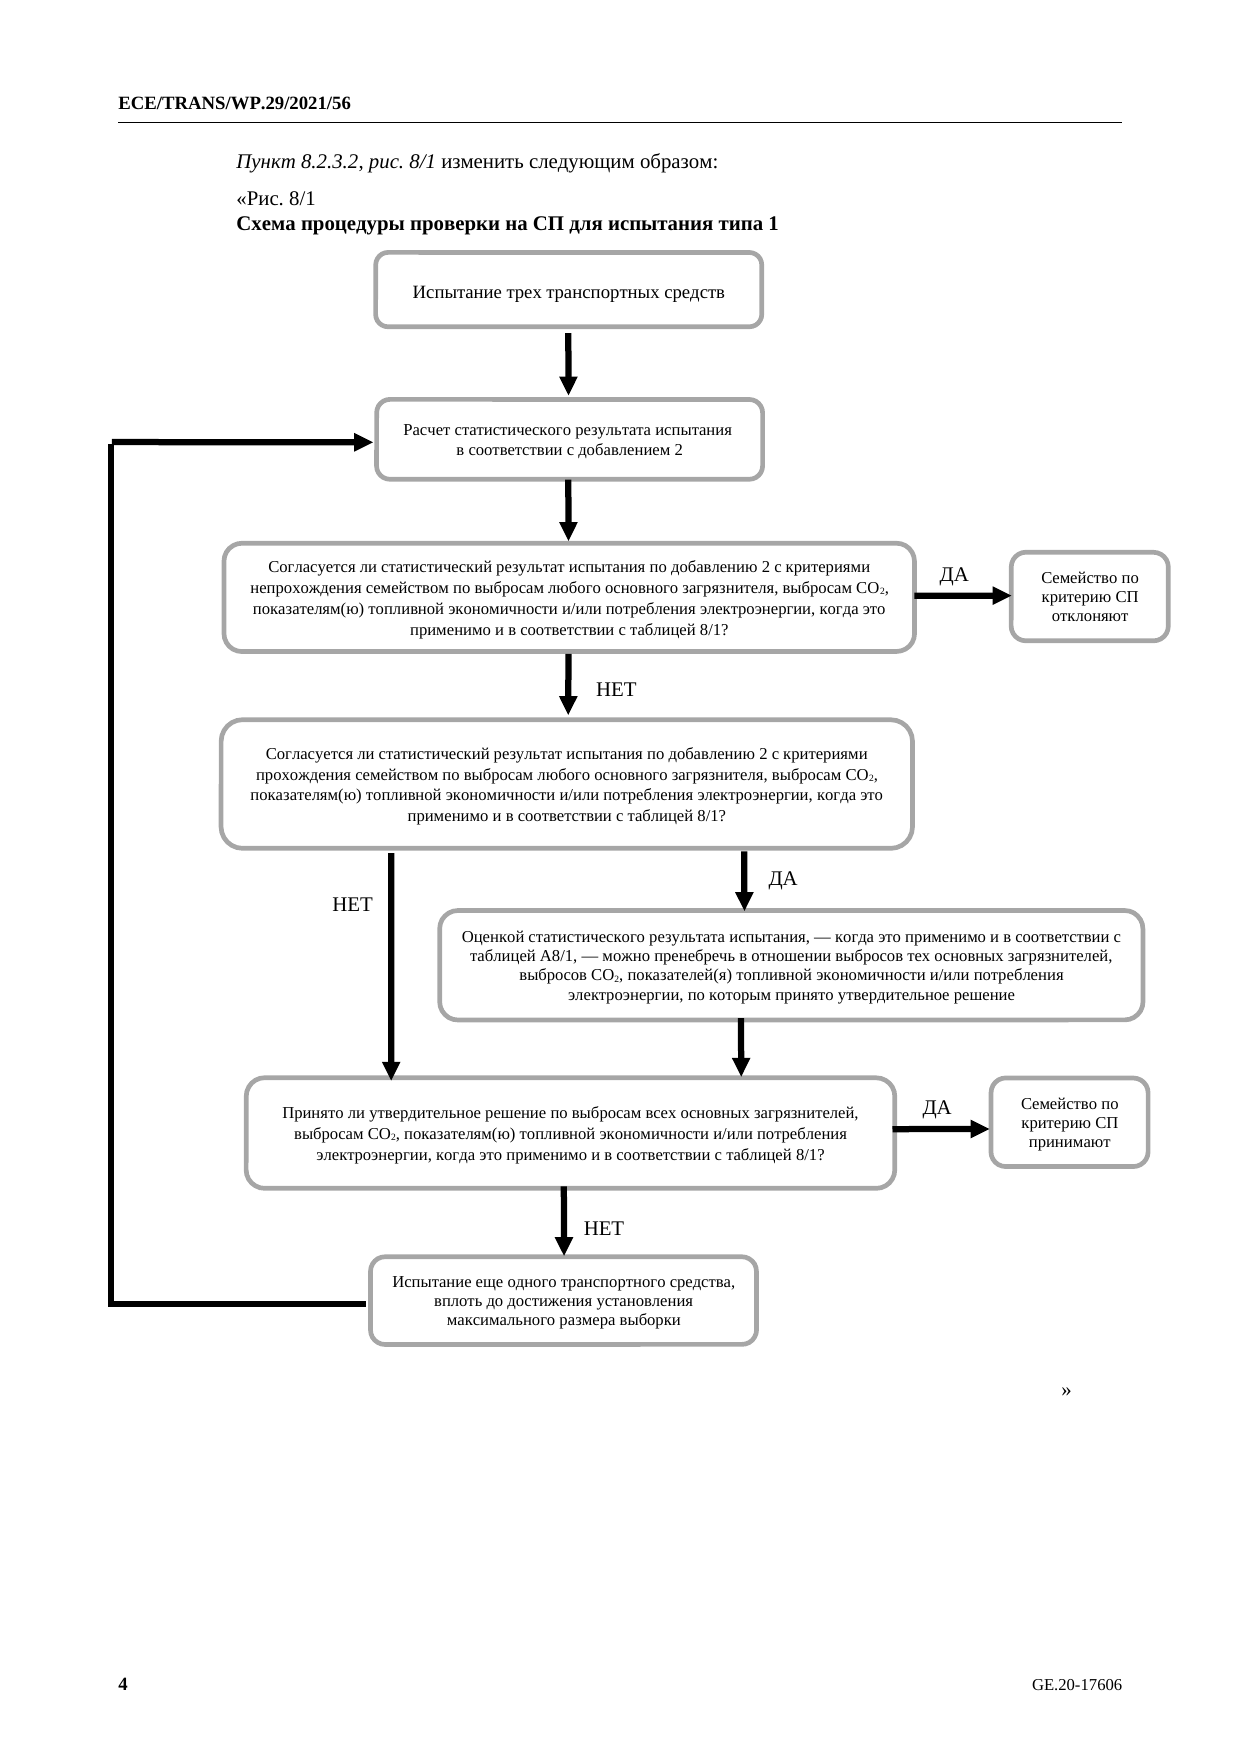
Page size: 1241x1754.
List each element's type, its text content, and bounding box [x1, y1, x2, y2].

text Схема процедуры проверки на СП для испытания типа 1 [236, 210, 1068, 235]
text Пункт 8.2.3.2, рис. 8/1 изменить следующим образом: [236, 148, 1004, 173]
text «Рис. 8/1 [236, 185, 1004, 210]
